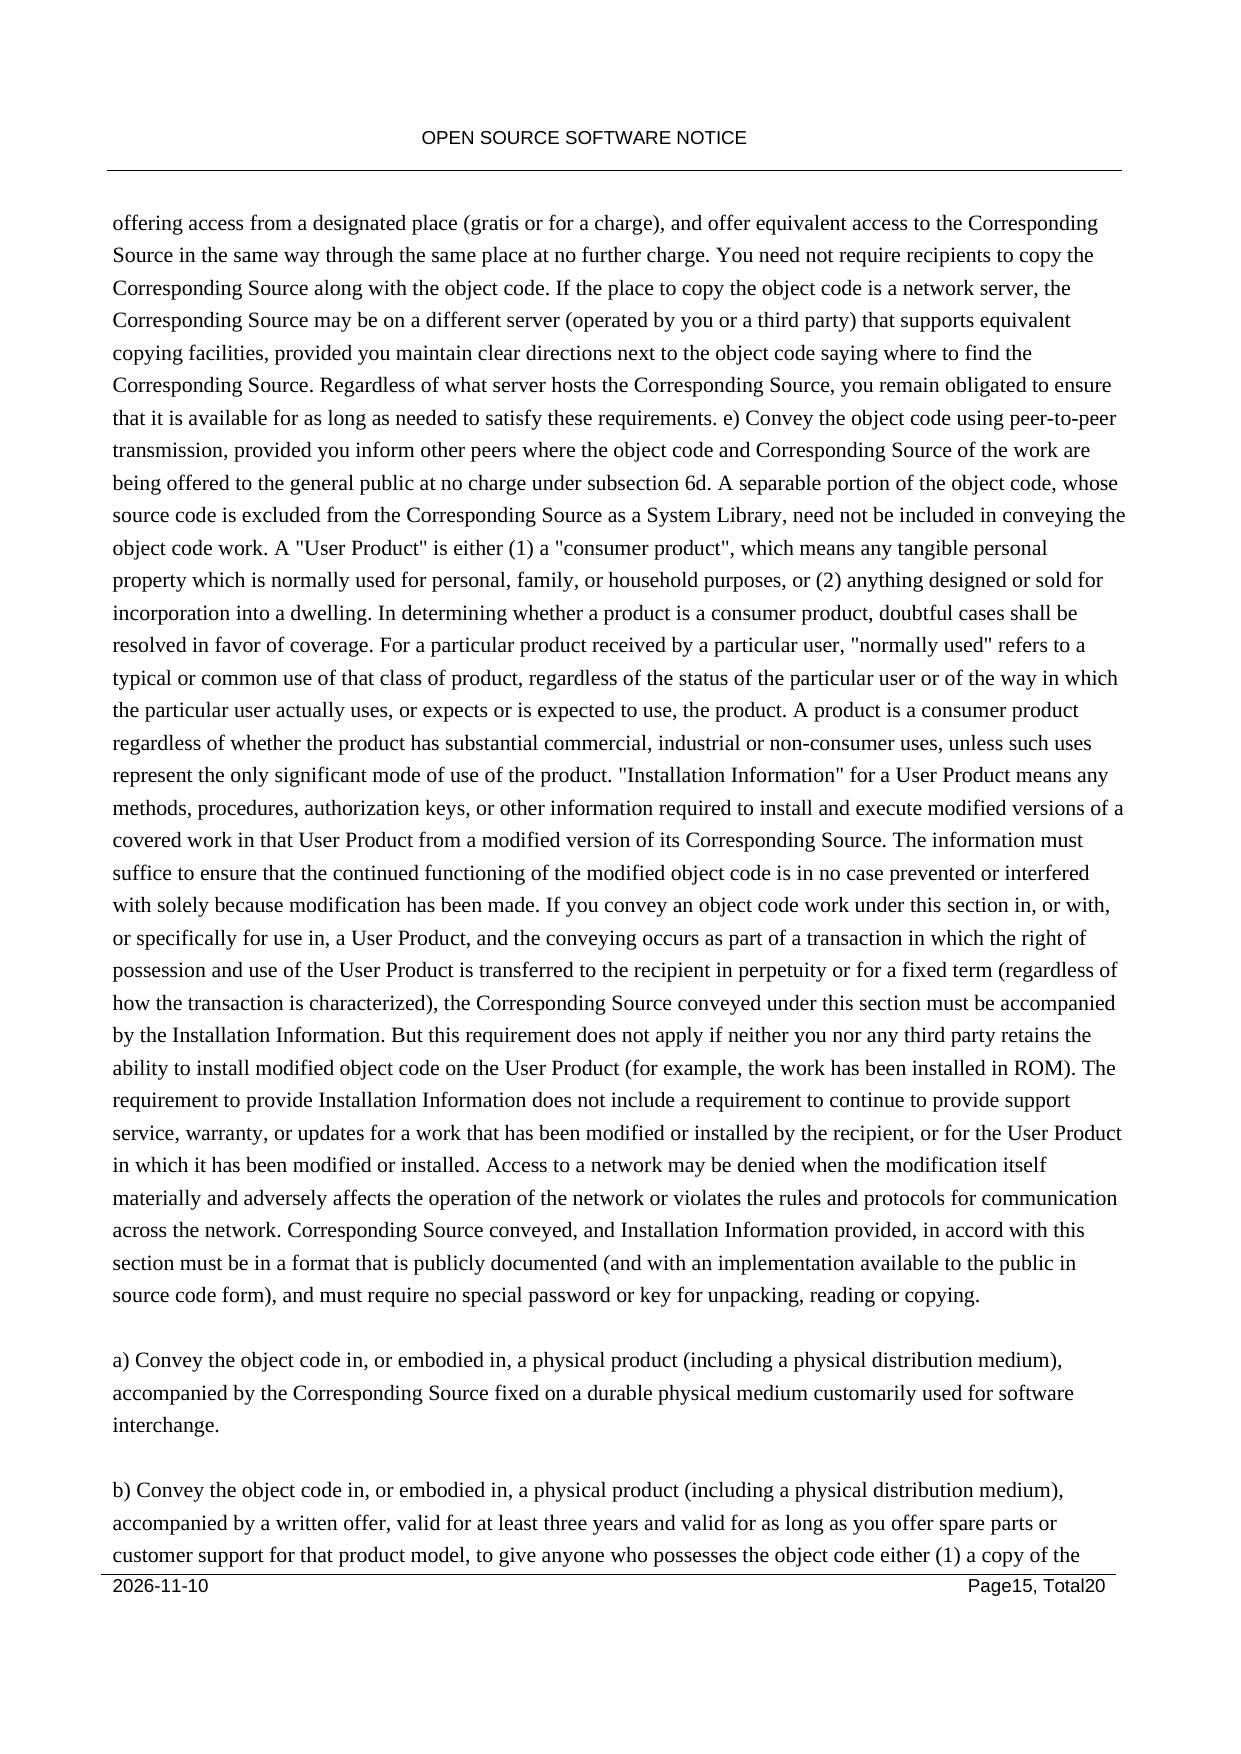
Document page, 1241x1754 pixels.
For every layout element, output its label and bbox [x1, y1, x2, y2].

text [112, 206, 1128, 1571]
